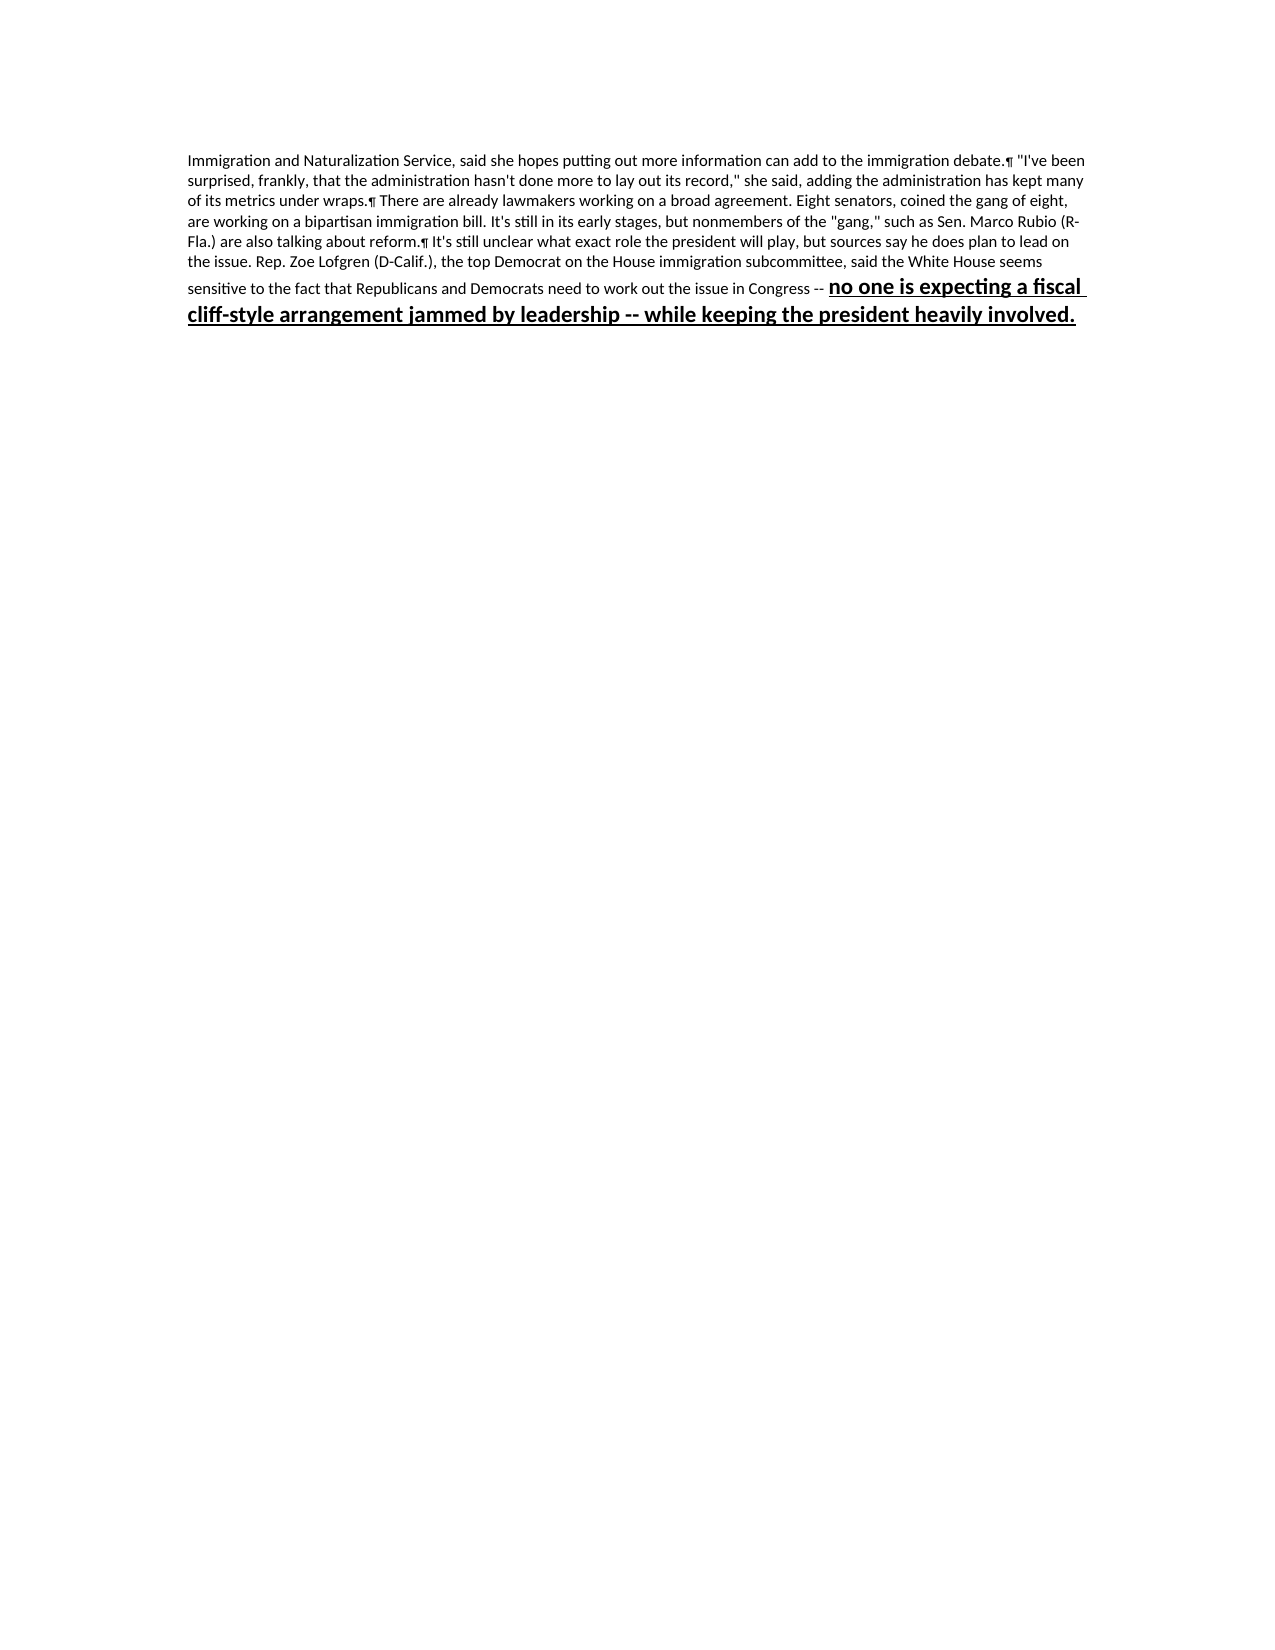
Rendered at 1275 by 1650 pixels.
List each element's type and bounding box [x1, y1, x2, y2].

text [187, 150, 1087, 328]
